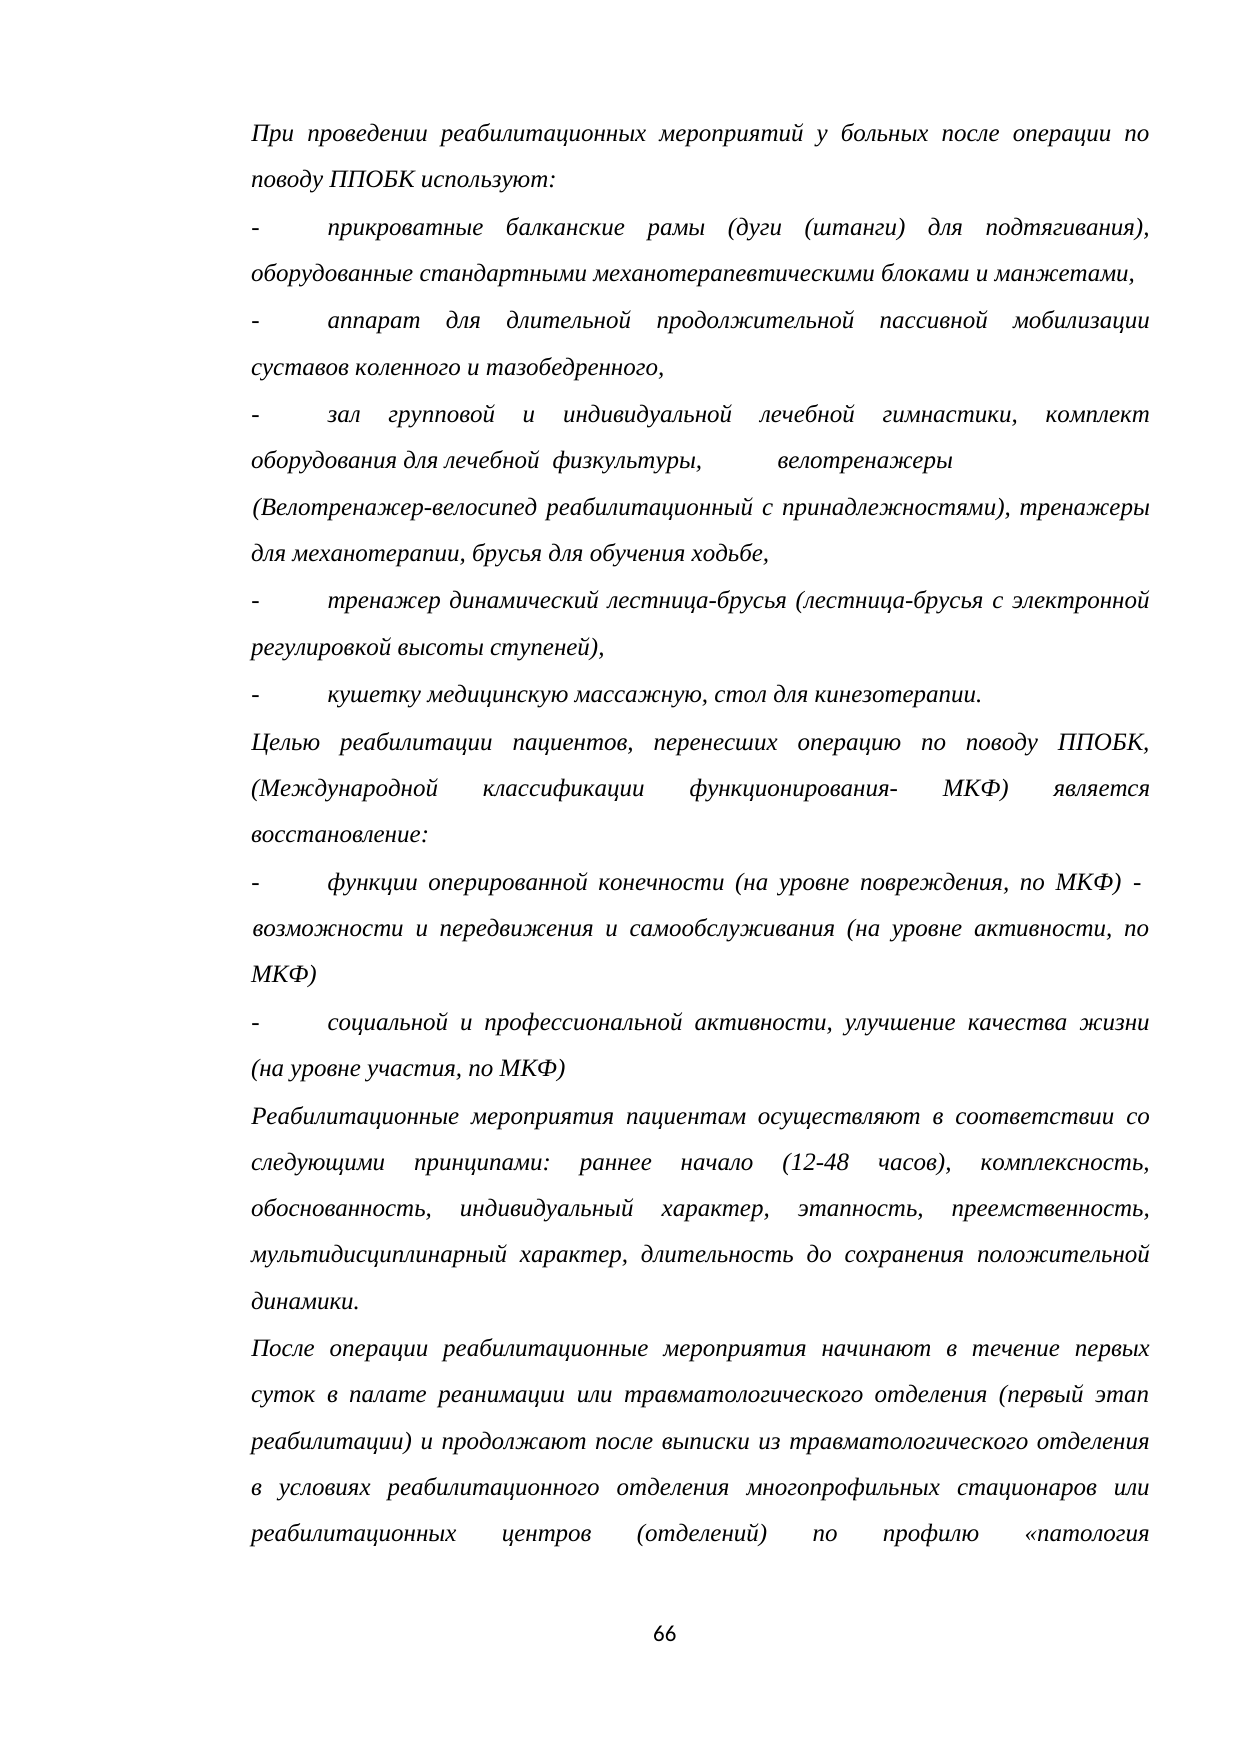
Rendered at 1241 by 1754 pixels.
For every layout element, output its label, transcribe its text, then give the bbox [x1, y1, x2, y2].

list социальной и профессиональной активности, улучшение качества жизни (на уровне участия, по МКФ) [251, 1007, 1153, 1082]
list тренажер динамический лестница-брусья (лестница-брусья с электронной регулировкой высоты ступеней), [251, 586, 1153, 661]
list прикроватные балканские рамы (дуги (штанги) для подтягивания), оборудованные стандартными механотерапевтическими блоками и манжетами, [251, 212, 1153, 287]
text Реабилитационные мероприятия пациентам осуществляют в соответствии со следующими принципами: раннее начало (12-48 часов), комплексность, обоснованность, индивидуальный характер, этапность, преемственность, мультидисциплинарный характер, длительность до сохранения положительной динамики. [251, 1101, 1153, 1314]
text Целью реабилитации пациентов, перенесших операцию по поводу ППОБК, (Международной классификации функционирования- МКФ) является восстановление: [251, 727, 1153, 848]
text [251, 1333, 1153, 1547]
list кушетку медицинскую массажную, стол для кинезотерапии. [251, 679, 1153, 708]
text При проведении реабилитационных мероприятий у больных после операции по поводу ППОБК используют: [251, 118, 1153, 193]
list зал групповой и индивидуальной лечебной гимнастики, комплект оборудования для лечебной физкультуры, велотренажеры (Велотренажер-велосипед реабилитационный с принадлежностями), тренажеры для механотерапии, брусья для обучения ходьбе, [251, 399, 1153, 567]
list функции оперированной конечности (на уровне повреждения, по МКФ) - возможности и передвижения и самообслуживания (на уровне активности, по МКФ) [251, 867, 1153, 988]
list аппарат для длительной продолжительной пассивной мобилизации суставов коленного и тазобедренного, [251, 306, 1153, 381]
